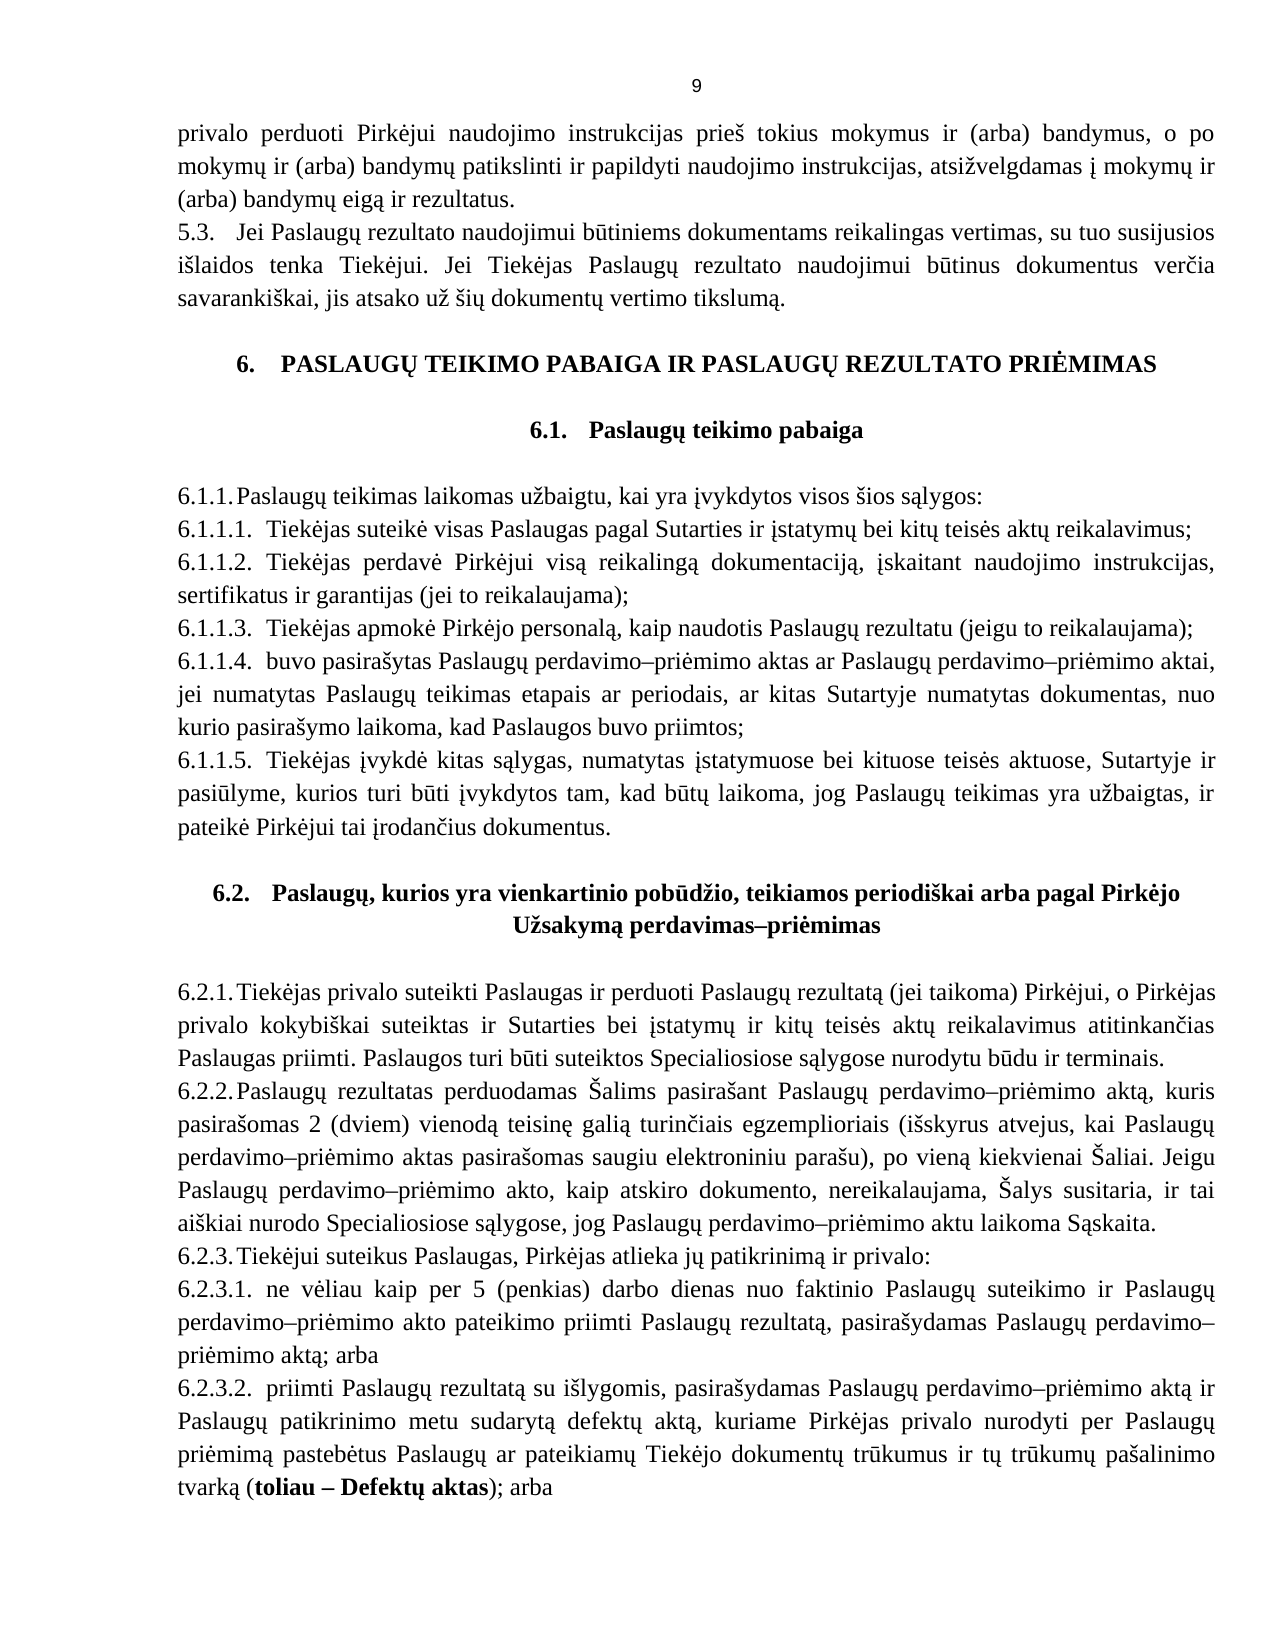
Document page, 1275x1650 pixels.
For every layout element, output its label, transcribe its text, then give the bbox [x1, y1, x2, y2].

text 6.2. Paslaugų, kurios yra vienkartinio pobūdžio, teikiamos periodiškai arba pagal Pirkėjo Užsakymą perdavimas–priėmimas [177, 878, 1216, 939]
text 6.2.3.1. ne vėliau kaip per 5 (penkias) darbo dienas nuo faktinio Paslaugų suteikimo ir Paslaugų perdavimo–priėmimo akto pateikimo priimti Paslaugų rezultatą, pasirašydamas Paslaugų perdavimo–priėmimo aktą; arba [177, 1274, 1216, 1369]
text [177, 118, 1216, 213]
text 6. PASLAUGŲ TEIKIMO PABAIGA IR PASLAUGŲ REZULTATO priėmimas [177, 349, 1216, 378]
text 6.2.3.2. priimti Paslaugų rezultatą su išlygomis, pasirašydamas Paslaugų perdavimo–priėmimo aktą ir Paslaugų patikrinimo metu sudarytą defektų aktą, kuriame Pirkėjas privalo nurodyti per Paslaugų priėmimą pastebėtus Paslaugų ar pateikiamų Tiekėjo dokumentų trūkumus ir tų trūkumų pašalinimo tvarką (toliau – Defektų aktas); arba [177, 1373, 1216, 1501]
text 6.1.1.1. Tiekėjas suteikė visas Paslaugas pagal Sutarties ir įstatymų bei kitų teisės aktų reikalavimus; [177, 514, 1216, 543]
text 5.3. Jei Paslaugų rezultato naudojimui būtiniems dokumentams reikalingas vertimas, su tuo susijusios išlaidos tenka Tiekėjui. Jei Tiekėjas Paslaugų rezultato naudojimui būtinus dokumentus verčia savarankiškai, jis atsako už šių dokumentų vertimo tikslumą. [177, 217, 1216, 312]
text 6.1.1.5. Tiekėjas įvykdė kitas sąlygas, numatytas įstatymuose bei kituose teisės aktuose, Sutartyje ir pasiūlyme, kurios turi būti įvykdytos tam, kad būtų laikoma, jog Paslaugų teikimas yra užbaigtas, ir pateikė Pirkėjui tai įrodančius dokumentus. [177, 746, 1216, 840]
text 6.1.1.4. buvo pasirašytas Paslaugų perdavimo–priėmimo aktas ar Paslaugų perdavimo–priėmimo aktai, jei numatytas Paslaugų teikimas etapais ar periodais, ar kitas Sutartyje numatytas dokumentas, nuo kurio pasirašymo laikoma, kad Paslaugos buvo priimtos; [177, 646, 1216, 741]
text 6.2.1. Tiekėjas privalo suteikti Paslaugas ir perduoti Paslaugų rezultatą (jei taikoma) Pirkėjui, o Pirkėjas privalo kokybiškai suteiktas ir Sutarties bei įstatymų ir kitų teisės aktų reikalavimus atitinkančias Paslaugas priimti. Paslaugos turi būti suteiktos Specialiosiose sąlygose nurodytu būdu ir terminais. [177, 977, 1216, 1071]
text 6.2.2. Paslaugų rezultatas perduodamas Šalims pasirašant Paslaugų perdavimo–priėmimo aktą, kuris pasirašomas 2 (dviem) vienodą teisinę galią turinčiais egzemplioriais (išskyrus atvejus, kai Paslaugų perdavimo–priėmimo aktas pasirašomas saugiu elektroniniu parašu), po vieną kiekvienai Šaliai. Jeigu Paslaugų perdavimo–priėmimo akto, kaip atskiro dokumento, nereikalaujama, Šalys susitaria, ir tai aiškiai nurodo Specialiosiose sąlygose, jog Paslaugų perdavimo–priėmimo aktu laikoma Sąskaita. [177, 1076, 1216, 1237]
text 6.1. Paslaugų teikimo pabaiga [177, 415, 1216, 444]
text 6.1.1.3. Tiekėjas apmokė Pirkėjo personalą, kaip naudotis Paslaugų rezultatu (jeigu to reikalaujama); [177, 613, 1216, 642]
text 6.1.1.2. Tiekėjas perdavė Pirkėjui visą reikalingą dokumentaciją, įskaitant naudojimo instrukcijas, sertifikatus ir garantijas (jei to reikalaujama); [177, 547, 1216, 609]
text 6.1.1. Paslaugų teikimas laikomas užbaigtu, kai yra įvykdytos visos šios sąlygos: [177, 481, 1216, 510]
text 6.2.3. Tiekėjui suteikus Paslaugas, Pirkėjas atlieka jų patikrinimą ir privalo: [177, 1241, 1216, 1269]
